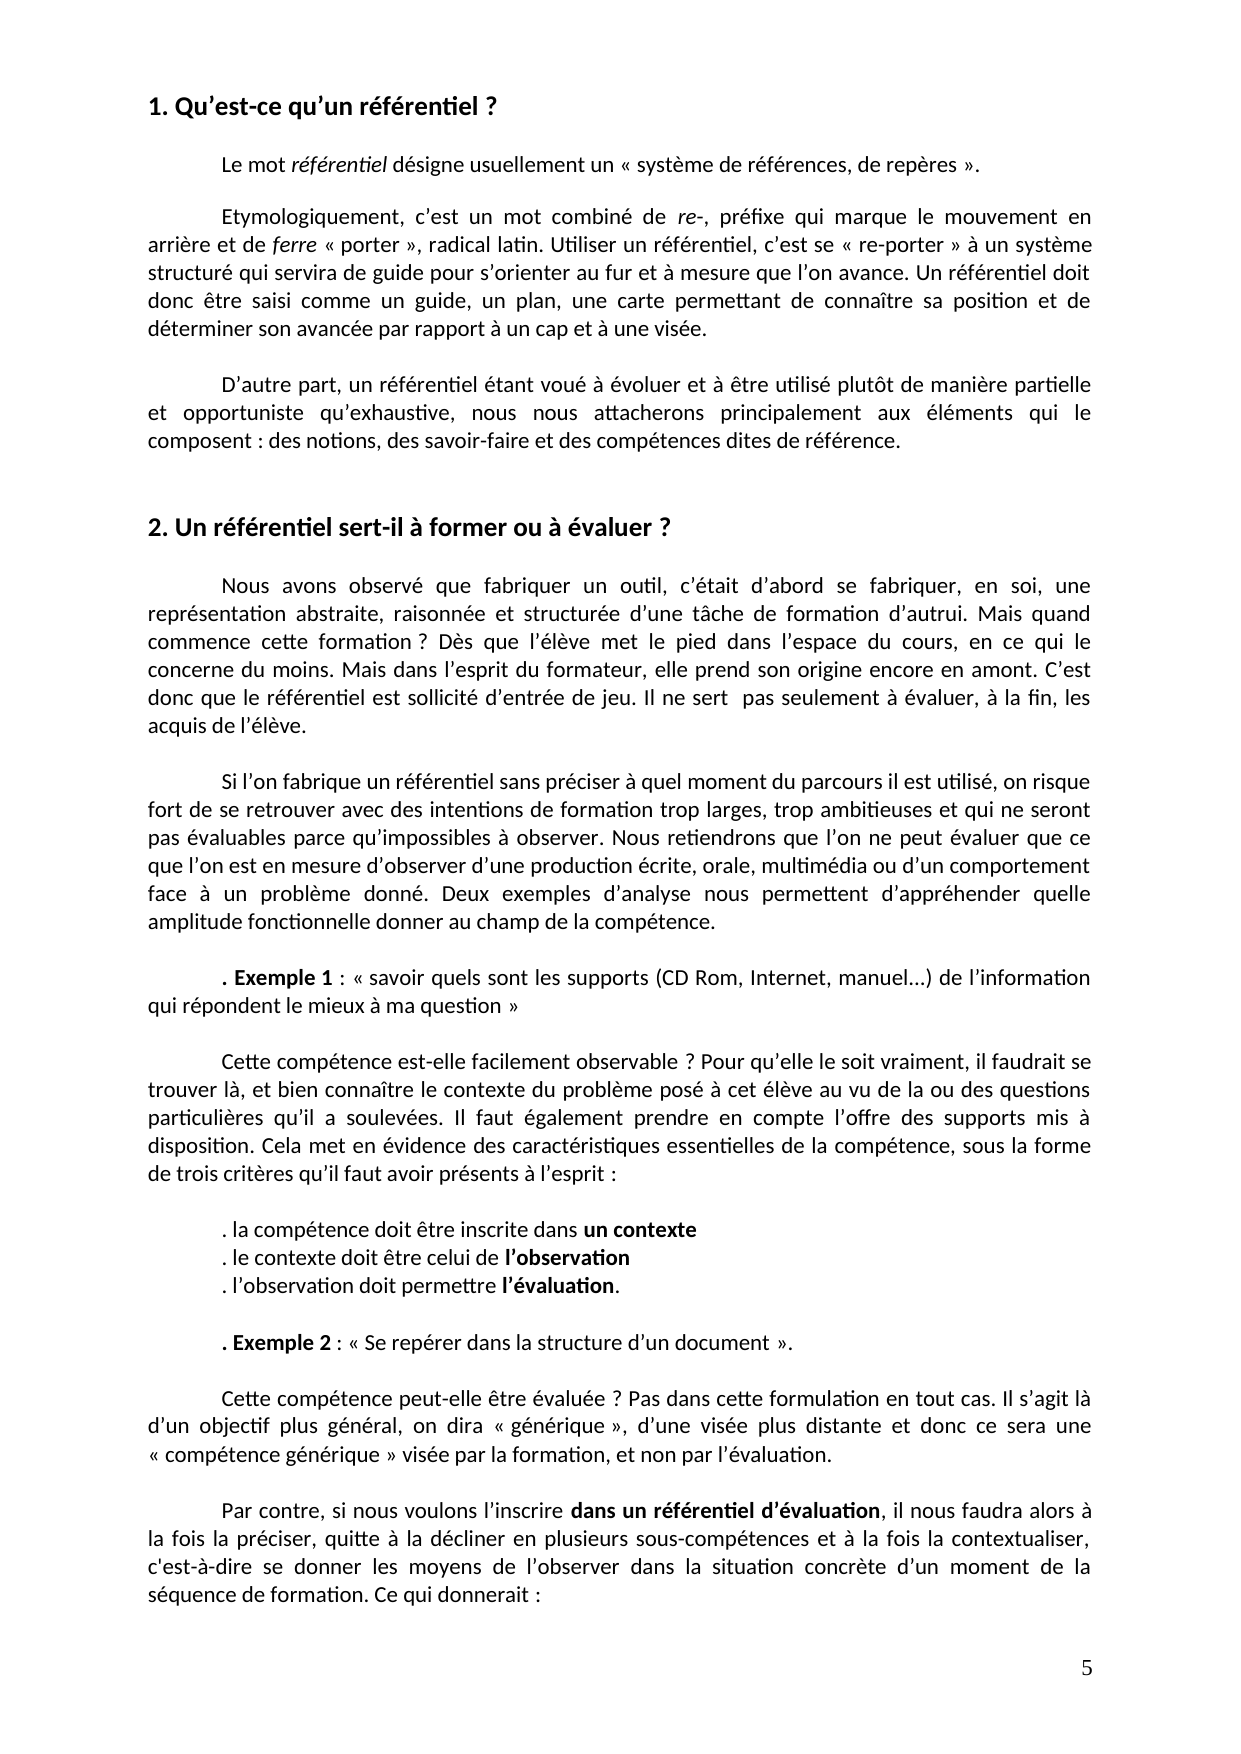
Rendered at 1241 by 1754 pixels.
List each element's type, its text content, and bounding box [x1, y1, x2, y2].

text 1. Qu’est-ce qu’un référentiel ? [148, 89, 1092, 122]
text . Exemple 2 : « Se repérer dans la structure d’un document ». [148, 1328, 1092, 1356]
text 2. Un référentiel sert-il à former ou à évaluer ? [148, 510, 1092, 543]
text Etymologiquement, c’est un mot combiné de re-, préfixe qui marque le mouvement en arrière et de ferre « porter », radical latin. Utiliser un référentiel, c’est se « re-porter » à un système structuré qui servira de guide pour s’orienter au fur et à mesure que l’on avance. Un référentiel doit donc être saisi comme un guide, un plan, une carte permettant de connaître sa position et de déterminer son avancée par rapport à un cap et à une visée. [148, 202, 1092, 342]
text Cette compétence peut-elle être évaluée ? Pas dans cette formulation en tout cas. Il s’agit là d’un objectif plus général, on dira « générique », d’une visée plus distante et donc ce sera une « compétence générique » visée par la formation, et non par l’évaluation. [148, 1384, 1092, 1468]
text . la compétence doit être inscrite dans un contexte [148, 1216, 1092, 1243]
text Nous avons observé que fabriquer un outil, c’était d’abord se fabriquer, en soi, une représentation abstraite, raisonnée et structurée d’une tâche de formation d’autrui. Mais quand commence cette formation ? Dès que l’élève met le pied dans l’espace du cours, en ce qui le concerne du moins. Mais dans l’esprit du formateur, elle prend son origine encore en amont. C’est donc que le référentiel est sollicité d’entrée de jeu. Il ne sert pas seulement à évaluer, à la fin, les acquis de l’élève. [148, 571, 1092, 739]
text . le contexte doit être celui de l’observation [148, 1243, 1092, 1272]
text . Exemple 1 : « savoir quels sont les supports (CD Rom, Internet, manuel...) de l’information qui répondent le mieux à ma question » [148, 963, 1092, 1019]
text Si l’on fabrique un référentiel sans préciser à quel moment du parcours il est utilisé, on risque fort de se retrouver avec des intentions de formation trop larges, trop ambitieuses et qui ne seront pas évaluables parce qu’impossibles à observer. Nous retiendrons que l’on ne peut évaluer que ce que l’on est en mesure d’observer d’une production écrite, orale, multimédia ou d’un comportement face à un problème donné. Deux exemples d’analyse nous permettent d’appréhender quelle amplitude fonctionnelle donner au champ de la compétence. [148, 767, 1092, 935]
text Le mot référentiel désigne usuellement un « système de références, de repères ». [148, 150, 1092, 178]
text Cette compétence est-elle facilement observable ? Pour qu’elle le soit vraiment, il faudrait se trouver là, et bien connaître le contexte du problème posé à cet élève au vu de la ou des questions particulières qu’il a soulevées. Il faut également prendre en compte l’offre des supports mis à disposition. Cela met en évidence des caractéristiques essentielles de la compétence, sous la forme de trois critères qu’il faut avoir présents à l’esprit : [148, 1047, 1092, 1187]
text D’autre part, un référentiel étant voué à évoluer et à être utilisé plutôt de manière partielle et opportuniste qu’exhaustive, nous nous attacherons principalement aux éléments qui le composent : des notions, des savoir-faire et des compétences dites de référence. [148, 370, 1092, 454]
text . l’observation doit permettre l’évaluation. [148, 1272, 1092, 1299]
text Par contre, si nous voulons l’inscrire dans un référentiel d’évaluation, il nous faudra alors à la fois la préciser, quitte à la décliner en plusieurs sous-compétences et à la fois la contextualiser, c'est-à-dire se donner les moyens de l’observer dans la situation concrète d’un moment de la séquence de formation. Ce qui donnerait : [148, 1496, 1092, 1608]
